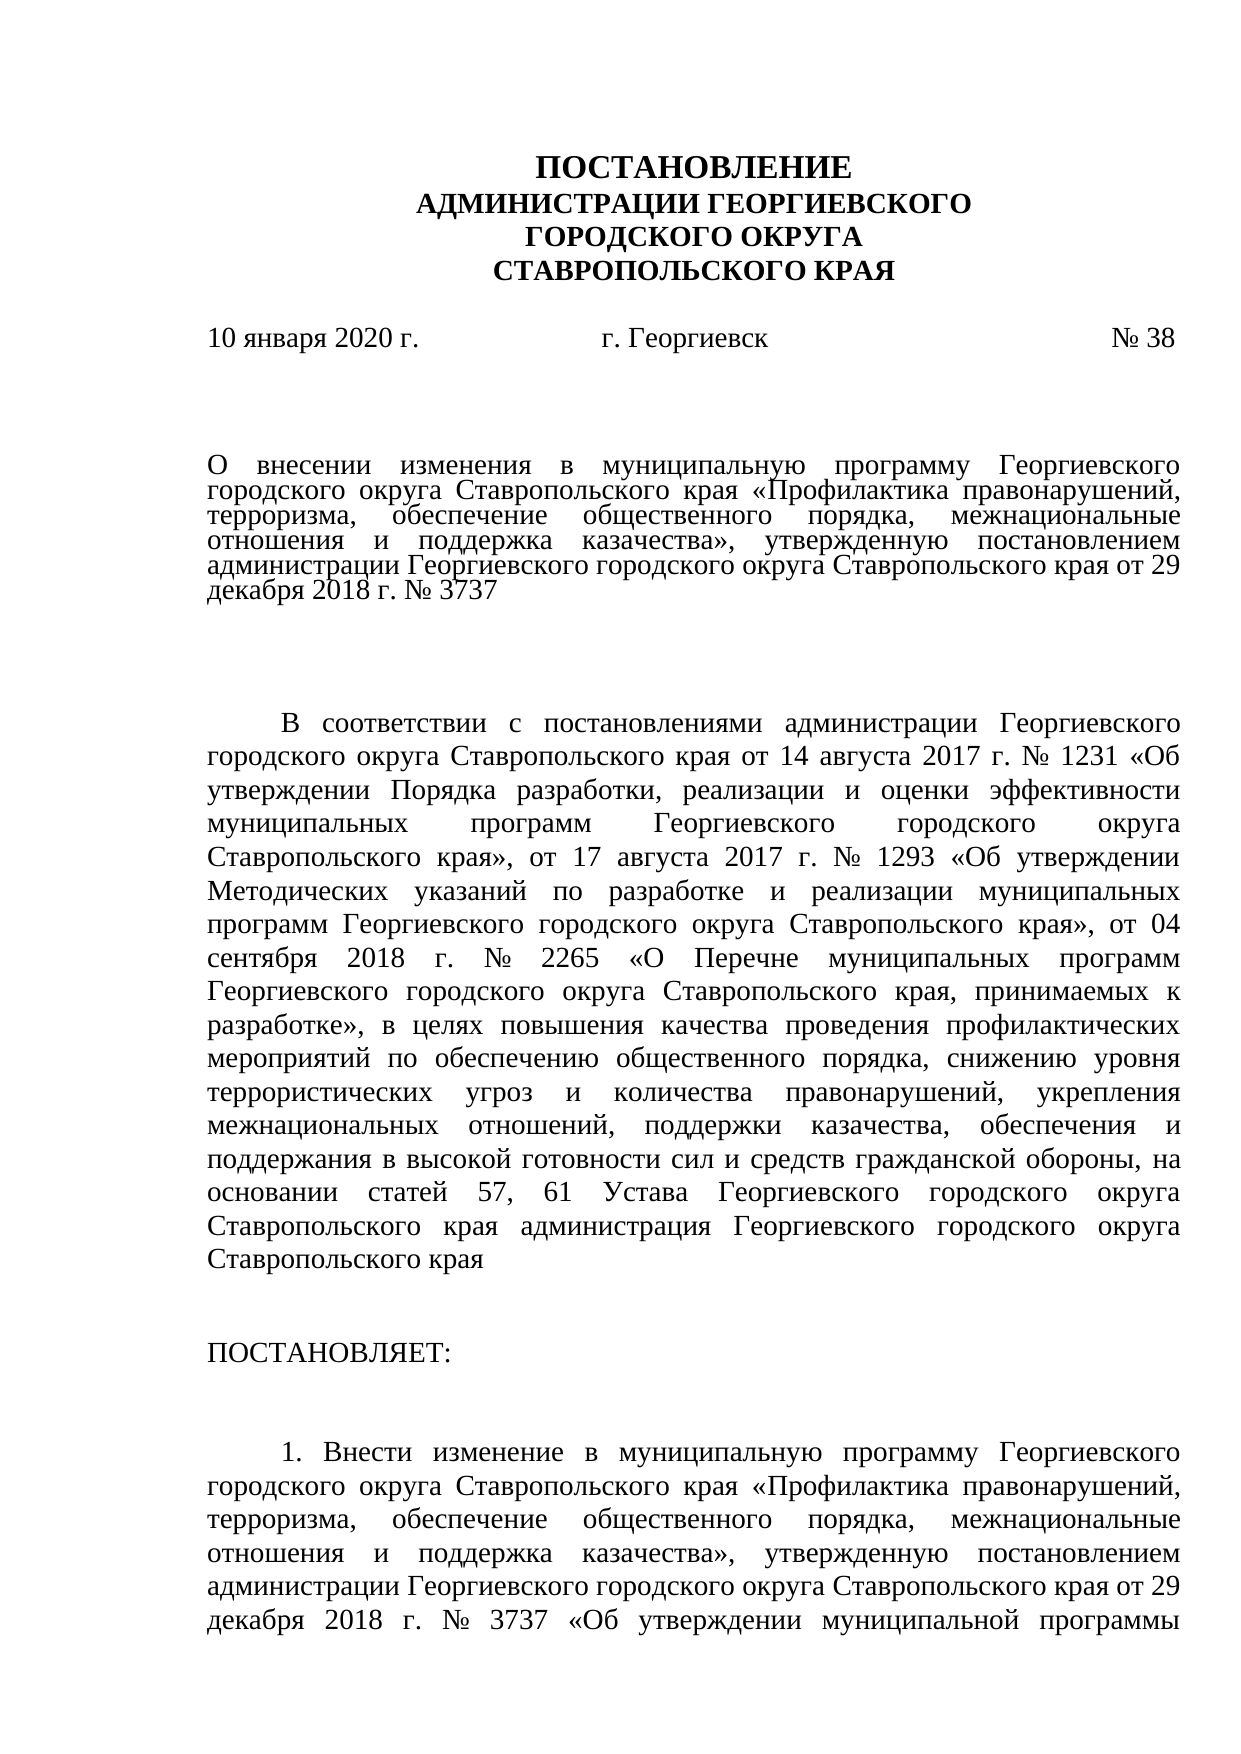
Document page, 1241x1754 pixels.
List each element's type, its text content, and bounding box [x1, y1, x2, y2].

text ПОСТАНОВЛЯЕТ: [207, 1342, 1181, 1367]
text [207, 1434, 1181, 1636]
text О внесении изменения в муниципальную программу Георгиевского городского округа Ставропольского края «Профилактика правонарушений, терроризма, обеспечение общественного порядка, межнациональные отношения и поддержка казачества», утвержденную постановлением администрации Георгиевского городского округа Ставропольского края от 29 декабря 2018 г. № 3737 [207, 454, 1181, 604]
text ПОСТАНОВЛЕНИЕ [207, 148, 1181, 186]
text ГОРОДСКОГО ОКРУГА [207, 219, 1181, 253]
text В соответствии с постановлениями администрации Георгиевского городского округа Ставропольского края от 14 августа 2017 г. № 1231 «Об утверждении Порядка разработки, реализации и оценки эффективности муниципальных программ Георгиевского городского округа Ставропольского края», от 17 августа 2017 г. № 1293 «Об утверждении Методических указаний по разработке и реализации муниципальных программ Георгиевского городского округа Ставропольского края», от 04 сентября 2018 г. № 2265 «О Перечне муниципальных программ Георгиевского городского округа Ставропольского края, принимаемых к разработке», в целях повышения качества проведения профилактических мероприятий по обеспечению общественного порядка, снижению уровня террористических угроз и количества правонарушений, укрепления межнациональных отношений, поддержки казачества, обеспечения и поддержания в высокой готовности сил и средств гражданской обороны, на основании статей 57, 61 Устава Георгиевского городского округа Ставропольского края администрация Георгиевского городского округа Ставропольского края [207, 705, 1181, 1275]
text АДМИНИСТРАЦИИ ГЕОРГИЕВСКОГО [207, 186, 1181, 219]
text 10 января 2020 г. г. Георгиевск № 38 [207, 320, 1181, 354]
text СТАВРОПОЛЬСКОГО КРАЯ [207, 253, 1181, 287]
